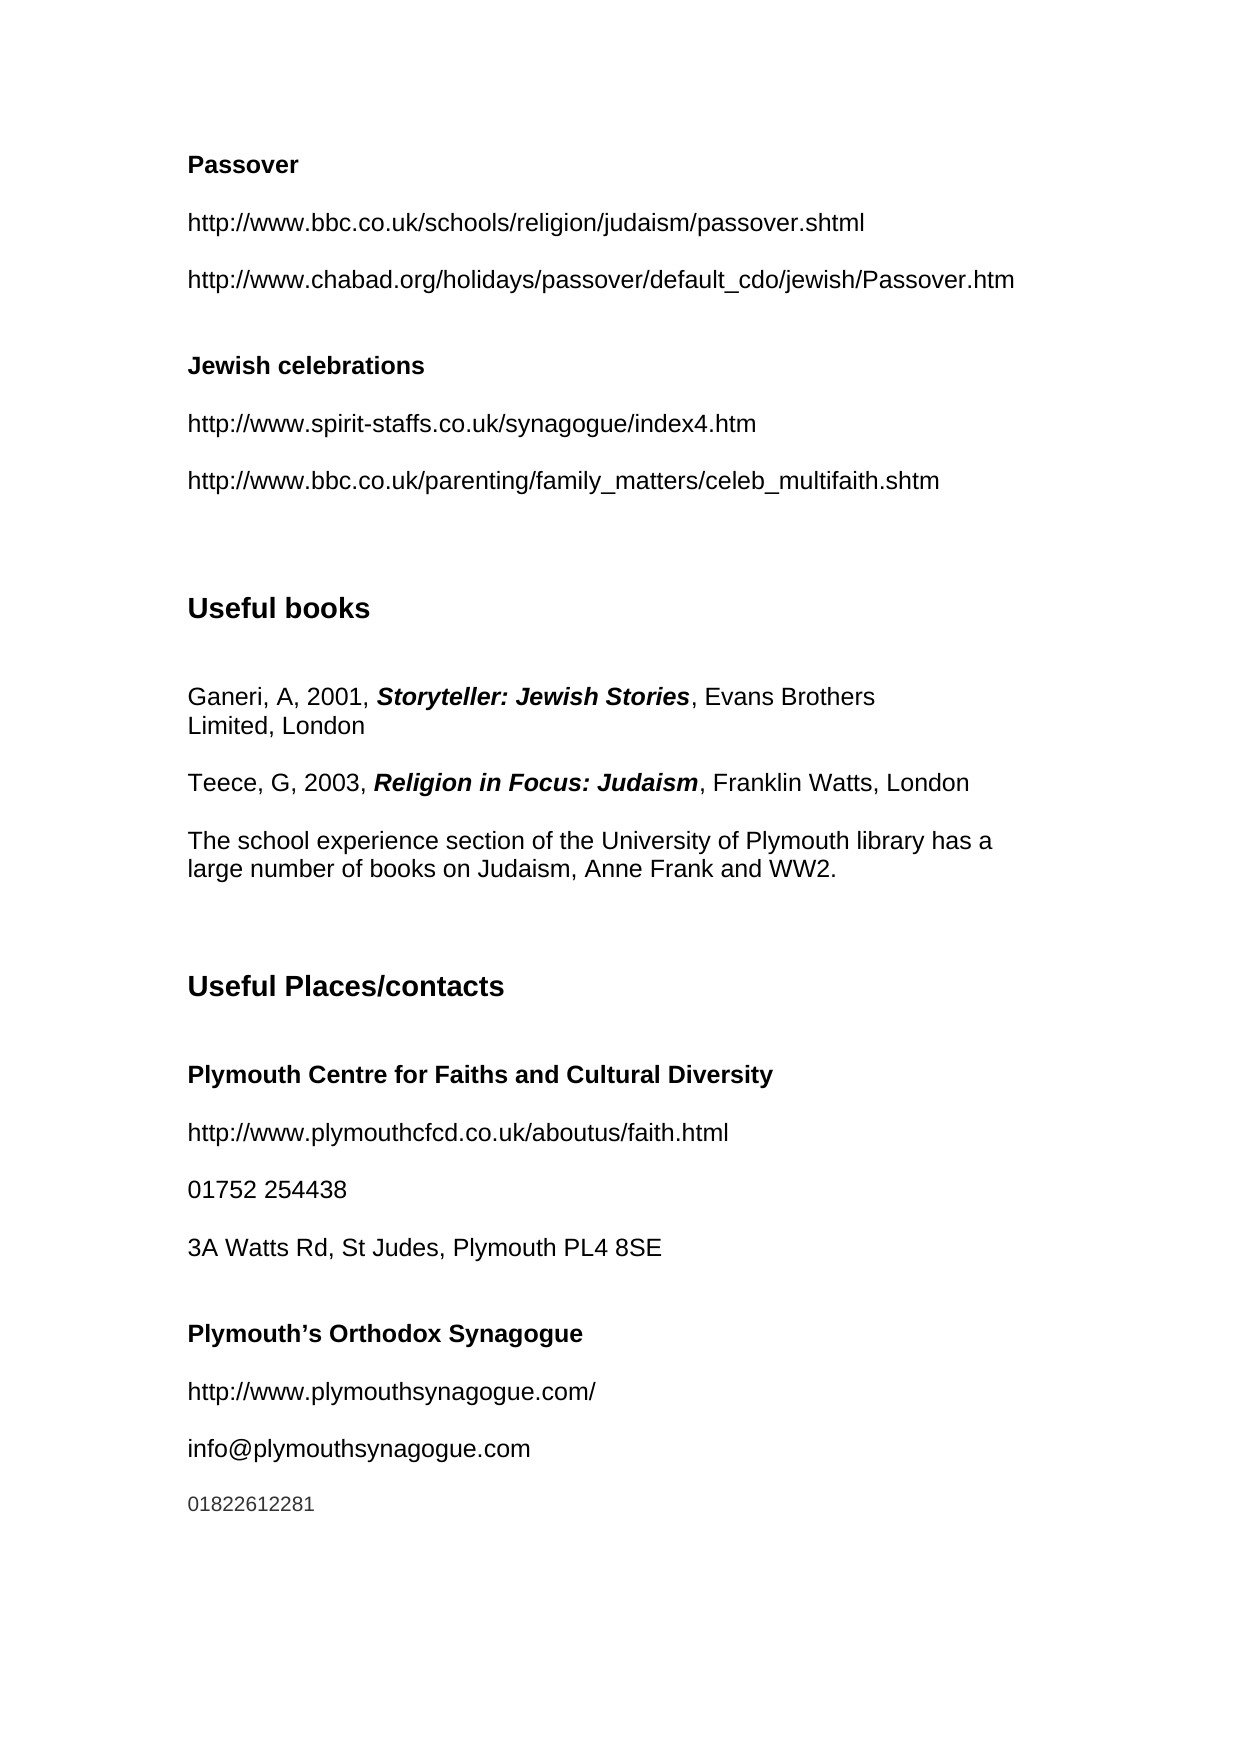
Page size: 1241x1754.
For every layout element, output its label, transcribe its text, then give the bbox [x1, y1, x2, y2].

text 3A Watts Rd, St Judes, Plymouth PL4 8SE [187, 1233, 1053, 1262]
text http://www.plymouthcfcd.co.uk/aboutus/faith.html [187, 1118, 1053, 1147]
text The school experience section of the University of Plymouth library has a large number of books on Judaism, Anne Frank and WW2. [187, 826, 1053, 883]
text Teece, G, 2003, Religion in Focus: Judaism, Franklin Watts, London [187, 768, 1053, 797]
subtitle Plymouth’s Orthodox Synagogue [187, 1319, 1053, 1348]
subtitle Plymouth Centre for Faiths and Cultural Diversity [187, 1060, 1053, 1089]
text 01822612281 [187, 1492, 1053, 1516]
subtitle Useful Places/contacts [187, 969, 1053, 1003]
text 01752 254438 [187, 1175, 1053, 1204]
text http://www.bbc.co.uk/parenting/family_matters/celeb_multifaith.shtm [187, 466, 1053, 495]
text http://www.chabad.org/holidays/passover/default_cdo/jewish/Passover.htm [187, 265, 1053, 294]
subtitle Useful books [187, 591, 1053, 624]
text Ganeri, A, 2001, Storyteller: Jewish Stories, Evans Brothers Limited, London [187, 682, 949, 739]
subtitle Jewish celebrations [187, 351, 1053, 380]
text info@plymouthsynagogue.com [187, 1434, 1053, 1463]
subtitle Passover [187, 150, 1053, 179]
text http://www.plymouthsynagogue.com/ [187, 1377, 1053, 1405]
text http://www.spirit-staffs.co.uk/synagogue/index4.htm [187, 409, 1053, 437]
text http://www.bbc.co.uk/schools/religion/judaism/passover.shtml [187, 207, 1053, 236]
